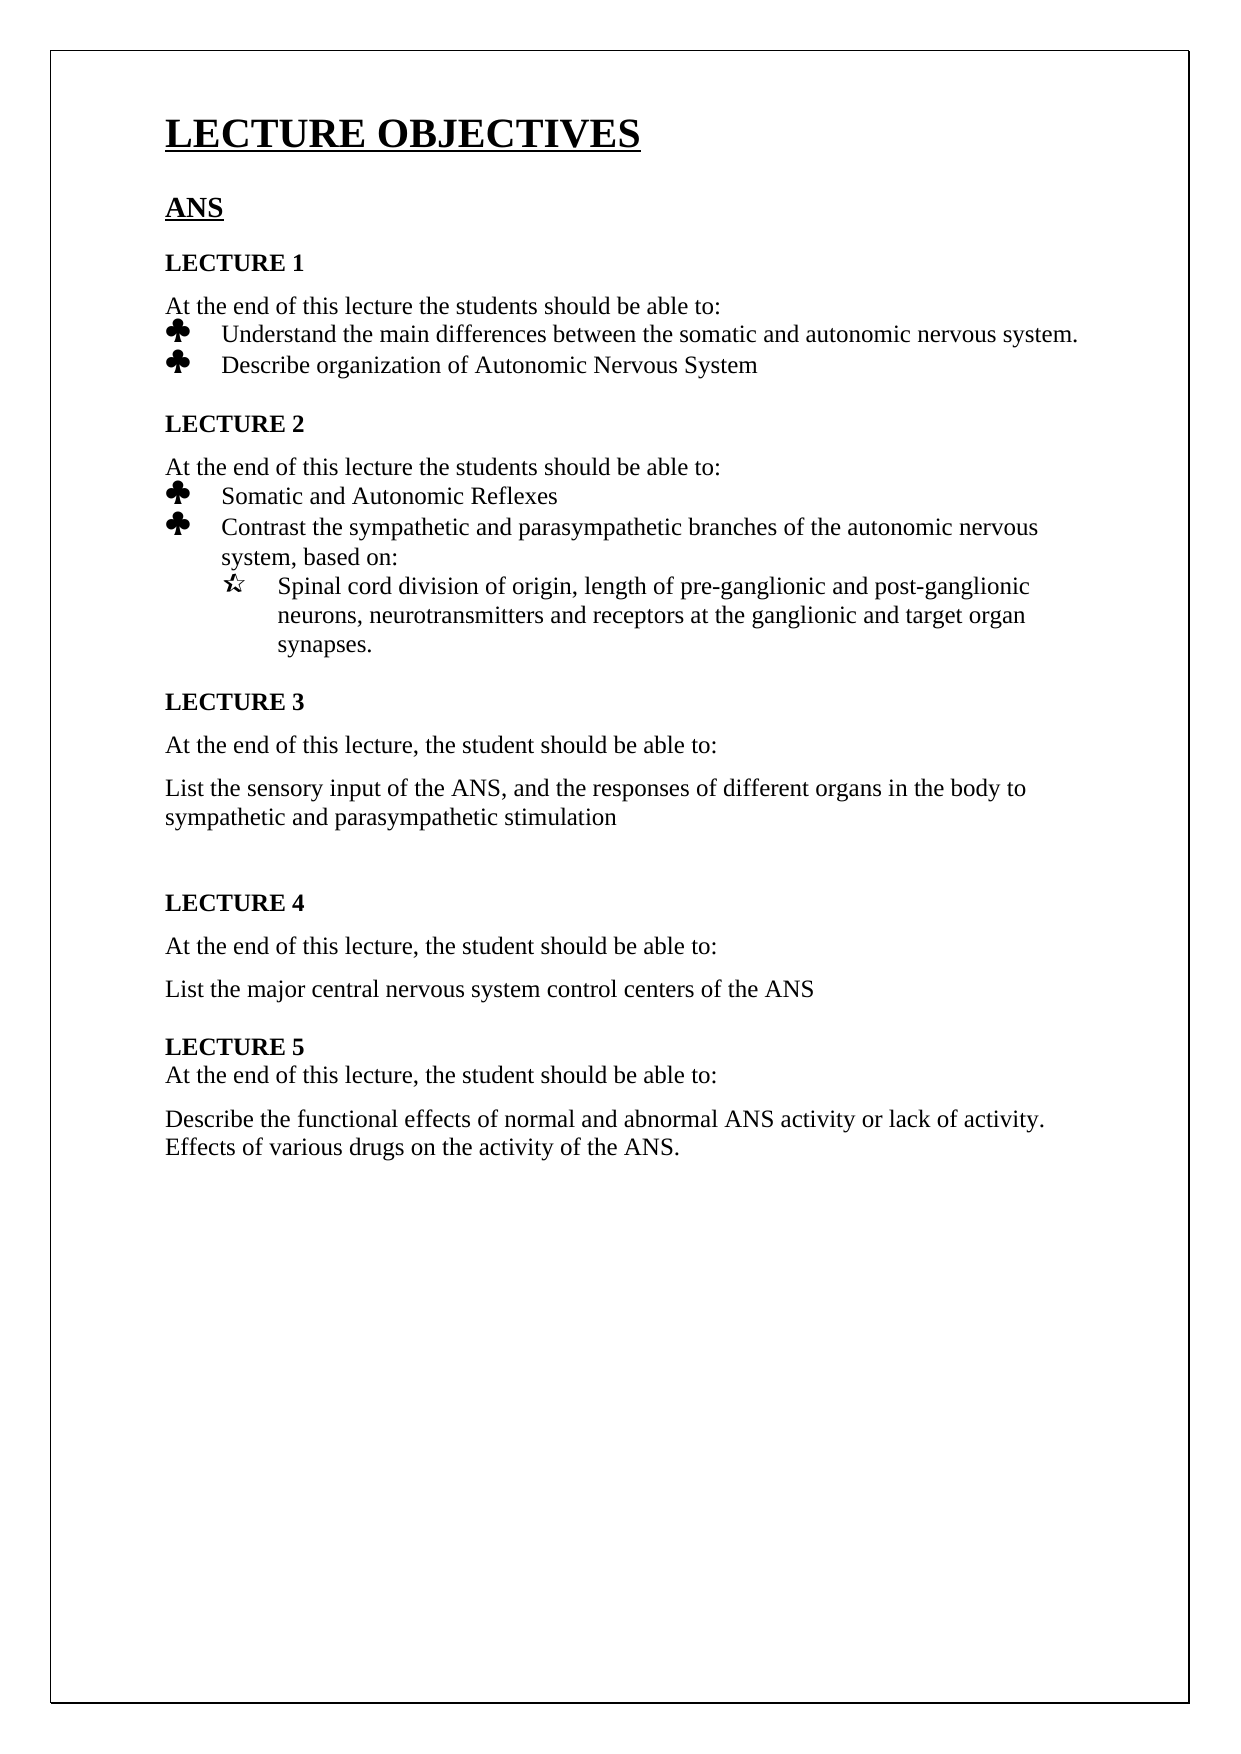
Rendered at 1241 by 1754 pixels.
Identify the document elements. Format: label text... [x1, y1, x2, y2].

list Describe organization of Autonomic Nervous System [165, 350, 1089, 381]
text At the end of this lecture, the student should be able to: [165, 1061, 1089, 1089]
text LECTURE 4 [165, 888, 1089, 917]
text List the major central nervous system control centers of the ANS [165, 974, 1089, 1003]
text LECTURE 1 [165, 248, 1089, 276]
list Contrast the sympathetic and parasympathetic branches of the autonomic nervous system, based on: [165, 512, 1089, 571]
text LECTURE 5 [165, 1032, 1089, 1061]
text At the end of this lecture, the student should be able to: [165, 931, 1089, 960]
text List the sensory input of the ANS, and the responses of different organs in the body to sympathetic and parasympathetic stimulation [165, 773, 1089, 831]
list Understand the main differences between the somatic and autonomic nervous system. [165, 319, 1089, 350]
text Describe the functional effects of normal and abnormal ANS activity or lack of activity. [165, 1104, 1089, 1132]
list Spinal cord division of origin, length of pre-ganglionic and post-ganglionic neurons, neurotransmitters and receptors at the ganglionic and target organ synapses. [221, 571, 1089, 658]
text LECTURE OBJECTIVES [165, 108, 1089, 156]
text At the end of this lecture the students should be able to: [165, 291, 1089, 319]
text LECTURE 2 [165, 409, 1089, 438]
text Effects of various drugs on the activity of the ANS. [165, 1132, 1089, 1161]
text At the end of this lecture, the student should be able to: [165, 730, 1089, 759]
text At the end of this lecture the students should be able to: [165, 452, 1089, 481]
text LECTURE 3 [165, 687, 1089, 716]
list Somatic and Autonomic Reflexes [165, 481, 1089, 512]
text ANS [165, 190, 1089, 223]
